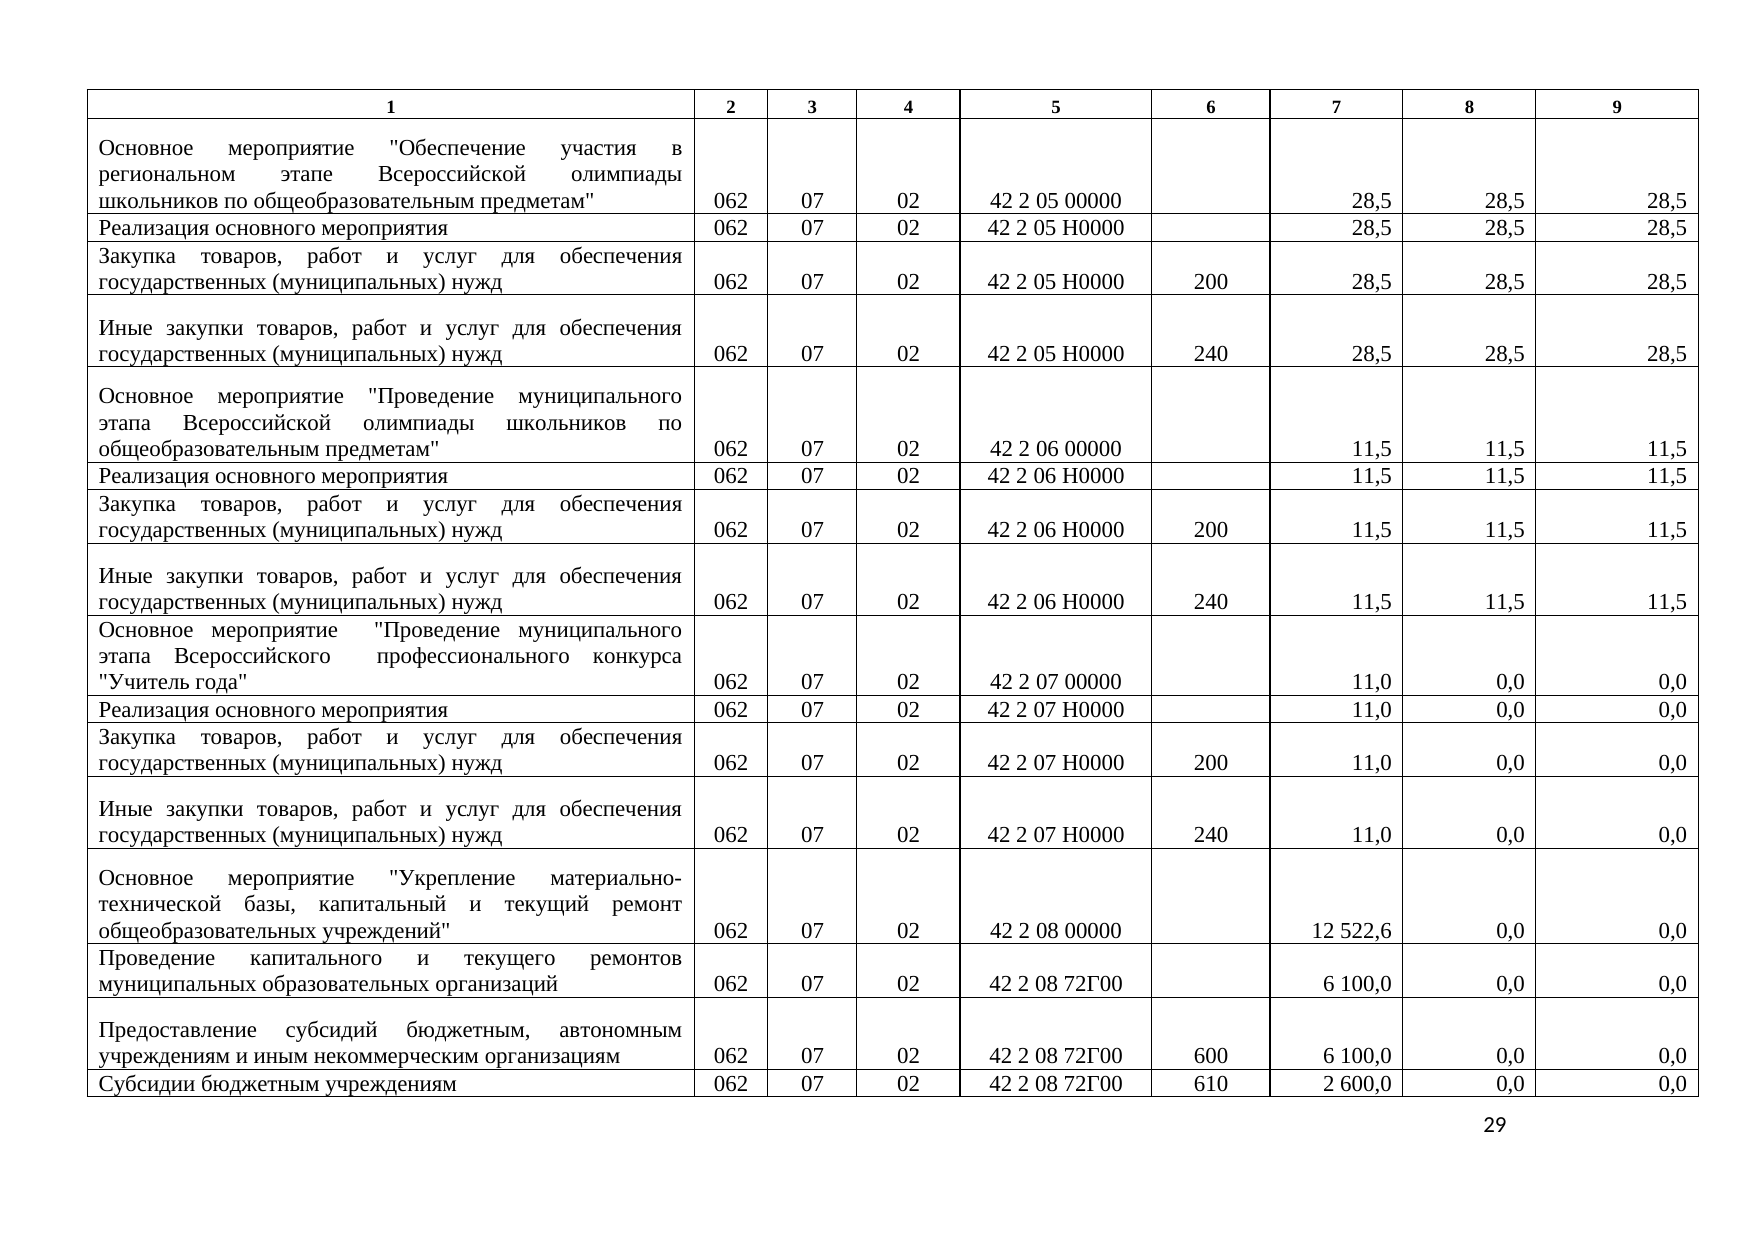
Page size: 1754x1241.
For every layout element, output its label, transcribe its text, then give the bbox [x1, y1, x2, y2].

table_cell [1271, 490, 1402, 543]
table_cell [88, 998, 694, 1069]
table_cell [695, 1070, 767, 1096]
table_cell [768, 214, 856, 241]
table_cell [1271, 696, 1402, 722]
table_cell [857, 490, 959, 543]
table_header 9 [1536, 90, 1698, 118]
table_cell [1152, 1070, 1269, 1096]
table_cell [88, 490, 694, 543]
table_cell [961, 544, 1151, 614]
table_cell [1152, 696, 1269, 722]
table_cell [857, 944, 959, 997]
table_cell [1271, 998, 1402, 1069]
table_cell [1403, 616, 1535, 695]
table_header 5 [961, 90, 1151, 118]
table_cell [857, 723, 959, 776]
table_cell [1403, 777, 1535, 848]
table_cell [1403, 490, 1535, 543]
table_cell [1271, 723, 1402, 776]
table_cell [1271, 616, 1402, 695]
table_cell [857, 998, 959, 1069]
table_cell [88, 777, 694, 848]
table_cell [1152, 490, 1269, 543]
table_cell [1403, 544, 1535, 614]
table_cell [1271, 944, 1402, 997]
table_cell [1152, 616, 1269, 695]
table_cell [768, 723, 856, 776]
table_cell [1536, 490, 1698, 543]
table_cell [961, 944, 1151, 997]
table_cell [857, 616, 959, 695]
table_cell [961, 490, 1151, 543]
table_header 1 [88, 90, 694, 118]
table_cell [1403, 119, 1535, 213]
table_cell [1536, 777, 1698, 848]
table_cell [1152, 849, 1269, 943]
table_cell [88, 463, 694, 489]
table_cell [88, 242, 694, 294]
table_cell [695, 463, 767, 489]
table_header 4 [857, 90, 959, 118]
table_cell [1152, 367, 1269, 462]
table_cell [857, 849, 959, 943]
table_header 7 [1271, 90, 1402, 118]
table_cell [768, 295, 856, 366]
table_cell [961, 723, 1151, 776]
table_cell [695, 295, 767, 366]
table_header 8 [1403, 90, 1535, 118]
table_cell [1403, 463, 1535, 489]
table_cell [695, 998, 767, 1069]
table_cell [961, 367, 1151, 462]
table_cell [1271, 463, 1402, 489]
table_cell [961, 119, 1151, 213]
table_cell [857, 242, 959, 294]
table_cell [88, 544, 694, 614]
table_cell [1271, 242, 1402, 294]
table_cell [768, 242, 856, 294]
table_header 6 [1152, 90, 1269, 118]
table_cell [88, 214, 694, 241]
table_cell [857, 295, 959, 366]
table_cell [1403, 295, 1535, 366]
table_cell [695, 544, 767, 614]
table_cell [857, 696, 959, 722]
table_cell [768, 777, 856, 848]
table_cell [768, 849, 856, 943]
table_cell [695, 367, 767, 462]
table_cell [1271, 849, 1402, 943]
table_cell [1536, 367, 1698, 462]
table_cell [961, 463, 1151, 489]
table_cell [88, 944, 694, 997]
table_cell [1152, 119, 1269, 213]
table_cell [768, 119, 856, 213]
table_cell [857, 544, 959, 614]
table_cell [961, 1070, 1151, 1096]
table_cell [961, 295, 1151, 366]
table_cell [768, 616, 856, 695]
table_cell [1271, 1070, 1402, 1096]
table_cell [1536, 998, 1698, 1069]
table_header 2 [695, 90, 767, 118]
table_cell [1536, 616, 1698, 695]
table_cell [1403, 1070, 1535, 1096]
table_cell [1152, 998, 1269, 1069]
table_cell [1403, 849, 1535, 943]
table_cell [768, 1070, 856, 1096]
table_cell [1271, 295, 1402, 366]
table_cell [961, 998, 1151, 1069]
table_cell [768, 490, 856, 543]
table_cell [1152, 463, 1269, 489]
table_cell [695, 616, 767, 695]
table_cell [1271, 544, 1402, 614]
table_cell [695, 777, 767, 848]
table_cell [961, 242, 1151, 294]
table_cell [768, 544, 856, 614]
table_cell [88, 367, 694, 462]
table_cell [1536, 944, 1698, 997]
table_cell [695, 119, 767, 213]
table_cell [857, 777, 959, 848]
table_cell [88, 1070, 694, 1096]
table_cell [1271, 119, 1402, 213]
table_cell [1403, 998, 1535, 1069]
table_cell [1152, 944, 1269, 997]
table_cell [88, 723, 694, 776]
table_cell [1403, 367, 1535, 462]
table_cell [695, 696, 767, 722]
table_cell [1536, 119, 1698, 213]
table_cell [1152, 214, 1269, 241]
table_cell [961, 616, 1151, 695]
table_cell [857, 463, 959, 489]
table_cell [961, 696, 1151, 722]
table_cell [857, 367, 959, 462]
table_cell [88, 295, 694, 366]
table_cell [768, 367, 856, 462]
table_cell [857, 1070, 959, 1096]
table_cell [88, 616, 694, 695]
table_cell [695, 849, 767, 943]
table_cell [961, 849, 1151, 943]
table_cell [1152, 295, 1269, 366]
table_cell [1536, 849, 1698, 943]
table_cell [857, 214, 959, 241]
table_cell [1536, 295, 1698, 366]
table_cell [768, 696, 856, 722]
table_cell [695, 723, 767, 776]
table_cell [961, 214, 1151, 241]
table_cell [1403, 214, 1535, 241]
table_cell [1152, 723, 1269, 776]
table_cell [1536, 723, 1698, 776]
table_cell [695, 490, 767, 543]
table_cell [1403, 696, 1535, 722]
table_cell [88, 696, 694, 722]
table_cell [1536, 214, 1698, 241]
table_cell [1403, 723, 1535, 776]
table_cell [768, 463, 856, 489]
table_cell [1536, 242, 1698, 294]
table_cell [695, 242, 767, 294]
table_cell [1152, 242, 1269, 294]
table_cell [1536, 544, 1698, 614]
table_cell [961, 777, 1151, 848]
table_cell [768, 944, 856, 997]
table_header 3 [768, 90, 856, 118]
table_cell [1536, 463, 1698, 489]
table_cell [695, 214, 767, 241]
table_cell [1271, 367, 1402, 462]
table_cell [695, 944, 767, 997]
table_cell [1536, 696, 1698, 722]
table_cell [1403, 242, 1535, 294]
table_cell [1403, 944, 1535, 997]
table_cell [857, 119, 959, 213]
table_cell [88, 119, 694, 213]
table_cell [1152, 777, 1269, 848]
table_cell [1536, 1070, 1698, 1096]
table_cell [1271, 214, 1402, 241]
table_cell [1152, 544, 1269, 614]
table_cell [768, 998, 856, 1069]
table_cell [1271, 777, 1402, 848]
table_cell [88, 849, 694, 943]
